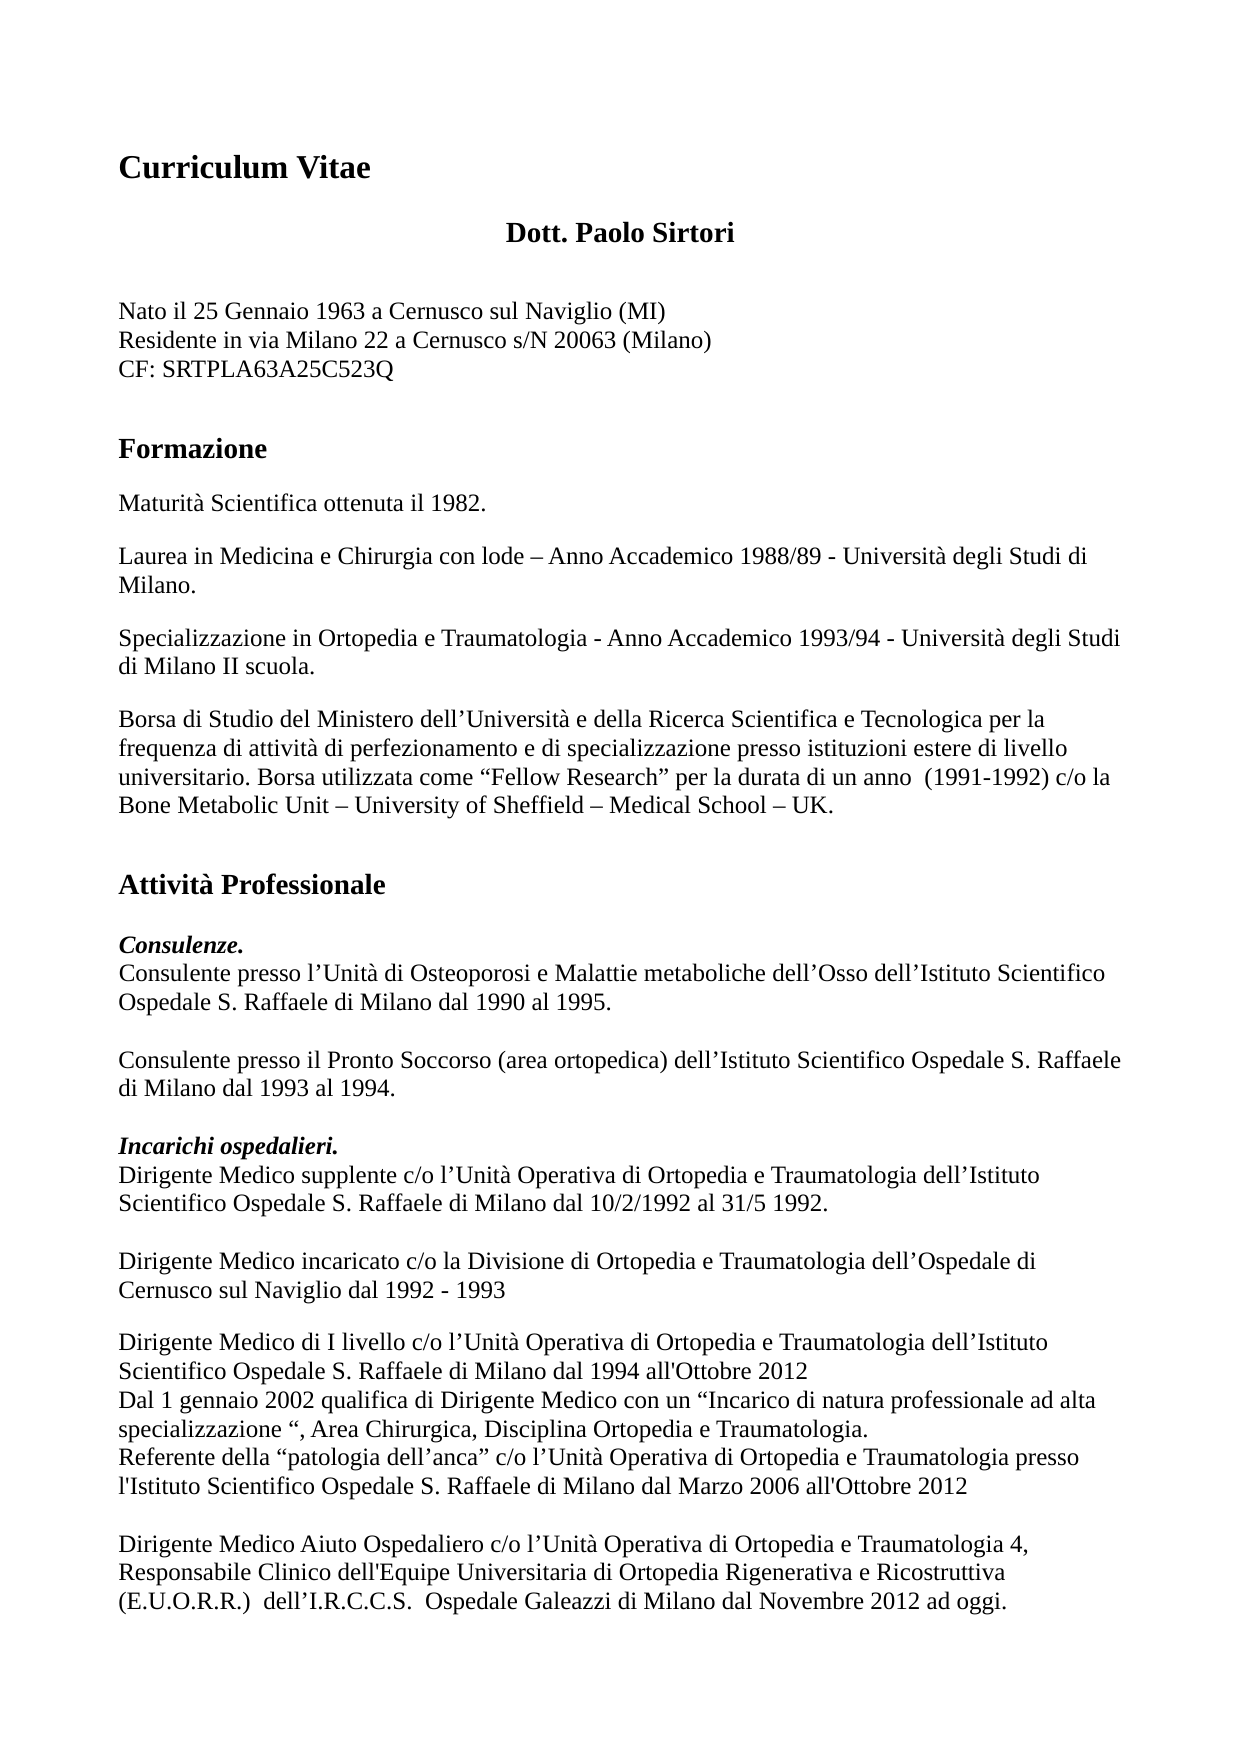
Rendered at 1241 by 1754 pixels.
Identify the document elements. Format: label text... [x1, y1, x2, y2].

text Consulente presso l’Unità di Osteoporosi e Malattie metaboliche dell’Osso dell’Istituto Scientifico Ospedale S. Raffaele di Milano dal 1990 al 1995. [118, 958, 1122, 1016]
text Dirigente Medico supplente c/o l’Unità Operativa di Ortopedia e Traumatologia dell’Istituto Scientifico Ospedale S. Raffaele di Milano dal 10/2/1992 al 31/5 1992. [118, 1160, 1122, 1217]
text Dirigente Medico Aiuto Ospedaliero c/o l’Unità Operativa di Ortopedia e Traumatologia 4, Responsabile Clinico dell'Equipe Universitaria di Ortopedia Rigenerativa e Ricostruttiva (E.U.O.R.R.) dell’I.R.C.C.S. Ospedale Galeazzi di Milano dal Novembre 2012 ad oggi. [118, 1529, 1122, 1615]
text Referente della “patologia dell’anca” c/o l’Unità Operativa di Ortopedia e Traumatologia presso l'Istituto Scientifico Ospedale S. Raffaele di Milano dal Marzo 2006 all'Ottobre 2012 [118, 1442, 1122, 1500]
text Consulenze. [118, 930, 1122, 958]
text Dirigente Medico incaricato c/o la Divisione di Ortopedia e Traumatologia dell’Ospedale di Cernusco sul Naviglio dal 1992 - 1993 [118, 1246, 1122, 1303]
subtitle Formazione [118, 431, 1122, 464]
text Curriculum Vitae [118, 148, 1122, 186]
text Consulente presso il Pronto Soccorso (area ortopedica) dell’Istituto Scientifico Ospedale S. Raffaele di Milano dal 1993 al 1994. [118, 1045, 1122, 1102]
text Nato il 25 Gennaio 1963 a Cernusco sul Naviglio (MI) [118, 296, 1122, 325]
text Maturità Scientifica ottenuta il 1982. [118, 488, 1122, 517]
subtitle Dott. Paolo Sirtori [118, 215, 1122, 248]
text Borsa di Studio del Ministero dell’Università e della Ricerca Scientifica e Tecnologica per la frequenza di attività di perfezionamento e di specializzazione presso istituzioni estere di livello universitario. Borsa utilizzata come “Fellow Research” per la durata di un anno (1991-1992) c/o la Bone Metabolic Unit – University of Sheffield – Medical School – UK. [118, 704, 1122, 819]
text Dirigente Medico di I livello c/o l’Unità Operativa di Ortopedia e Traumatologia dell’Istituto Scientifico Ospedale S. Raffaele di Milano dal 1994 all'Ottobre 2012 [118, 1327, 1122, 1385]
subtitle Attività Professionale [118, 867, 1122, 901]
text Laurea in Medicina e Chirurgia con lode – Anno Accademico 1988/89 - Università degli Studi di Milano. [118, 541, 1122, 599]
text Dal 1 gennaio 2002 qualifica di Dirigente Medico con un “Incarico di natura professionale ad alta specializzazione “, Area Chirurgica, Disciplina Ortopedia e Traumatologia. [118, 1385, 1122, 1442]
text CF: SRTPLA63A25C523Q [118, 354, 1122, 383]
text Residente in via Milano 22 a Cernusco s/N 20063 (Milano) [118, 325, 1122, 354]
text Incarichi ospedalieri. [118, 1131, 1122, 1160]
text Specializzazione in Ortopedia e Traumatologia - Anno Accademico 1993/94 - Università degli Studi di Milano II scuola. [118, 623, 1122, 680]
